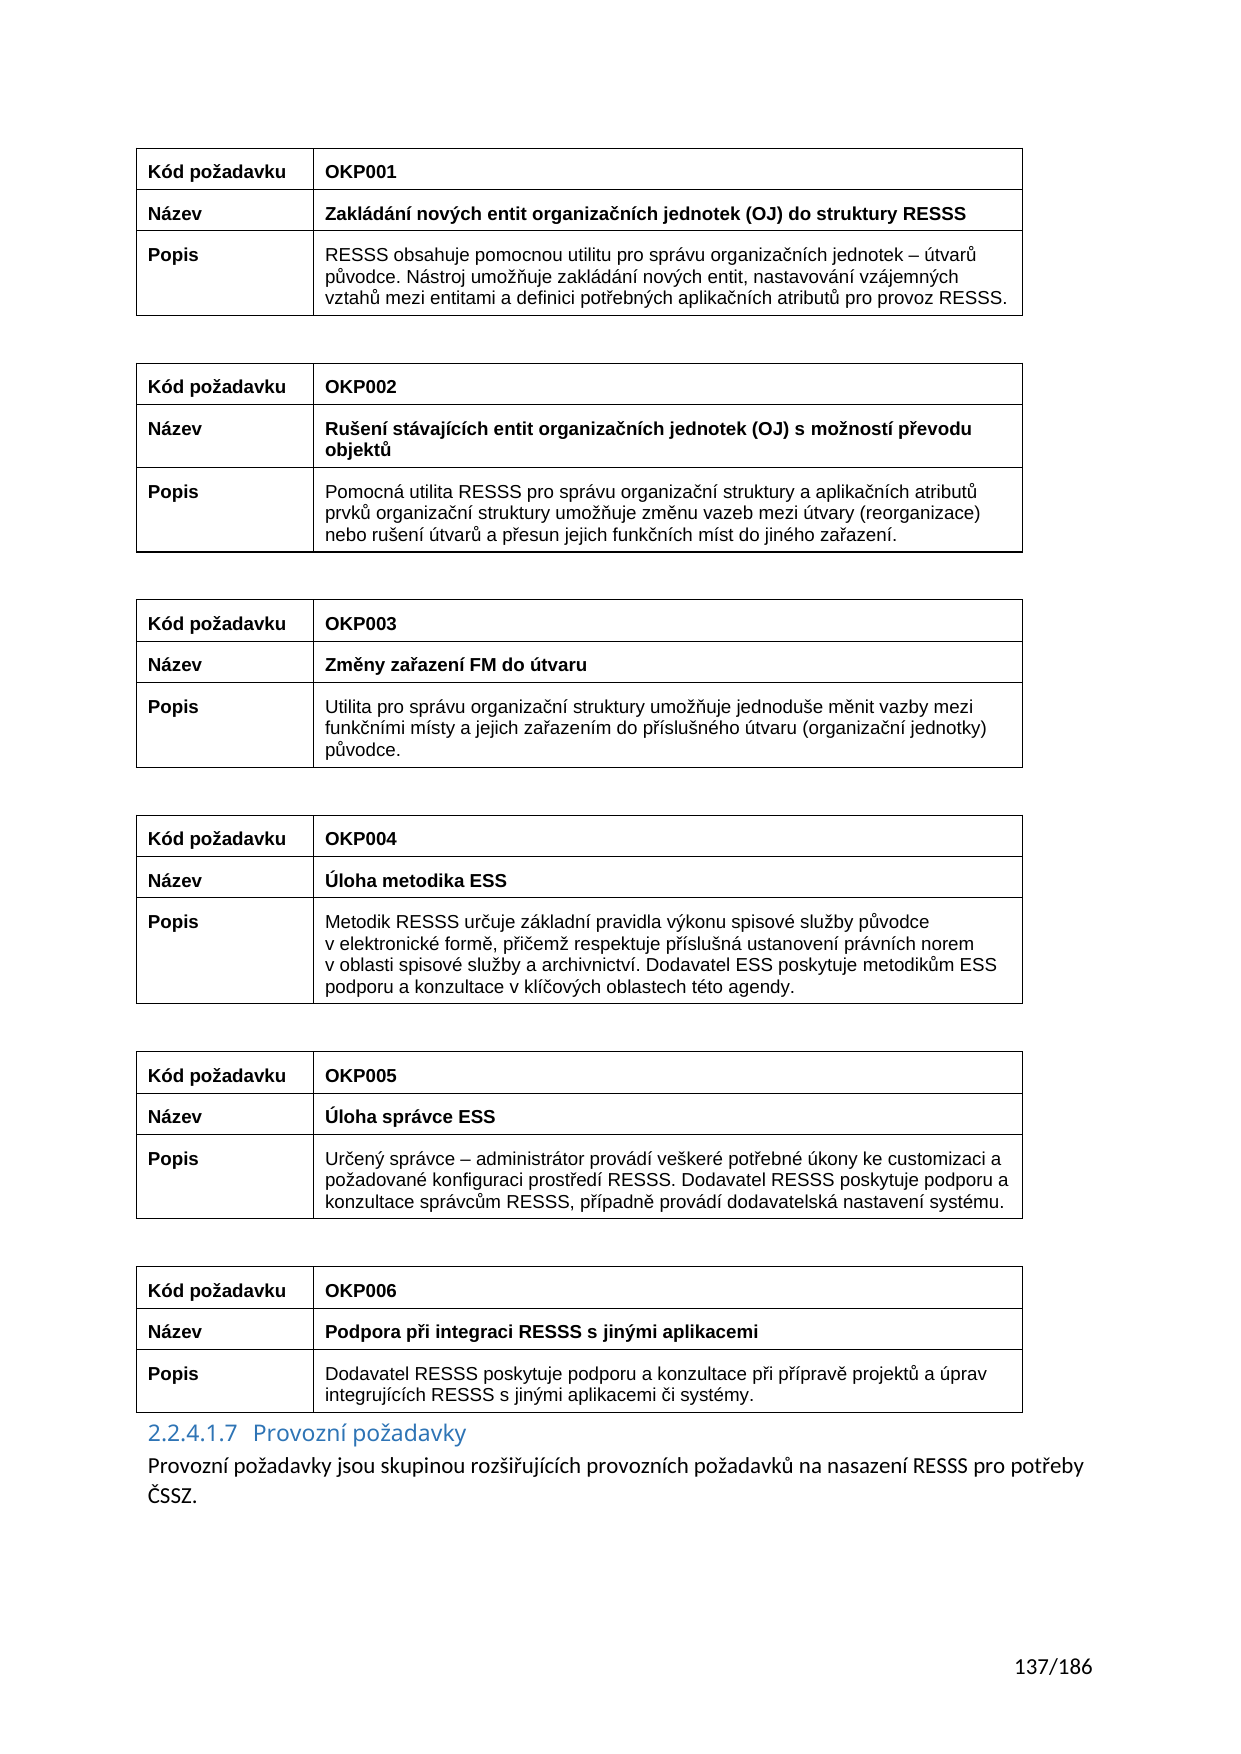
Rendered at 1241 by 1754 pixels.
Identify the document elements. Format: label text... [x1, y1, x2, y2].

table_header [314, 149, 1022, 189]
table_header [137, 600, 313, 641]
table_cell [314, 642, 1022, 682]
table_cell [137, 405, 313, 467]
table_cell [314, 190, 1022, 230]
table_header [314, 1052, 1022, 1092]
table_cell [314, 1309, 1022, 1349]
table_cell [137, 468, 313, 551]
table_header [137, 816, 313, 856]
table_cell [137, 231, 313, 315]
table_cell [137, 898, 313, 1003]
text Provozní požadavky jsou skupinou rozšiřujících provozních požadavků na nasazení RESSS pro potřeby ČSSZ. [148, 1451, 1093, 1509]
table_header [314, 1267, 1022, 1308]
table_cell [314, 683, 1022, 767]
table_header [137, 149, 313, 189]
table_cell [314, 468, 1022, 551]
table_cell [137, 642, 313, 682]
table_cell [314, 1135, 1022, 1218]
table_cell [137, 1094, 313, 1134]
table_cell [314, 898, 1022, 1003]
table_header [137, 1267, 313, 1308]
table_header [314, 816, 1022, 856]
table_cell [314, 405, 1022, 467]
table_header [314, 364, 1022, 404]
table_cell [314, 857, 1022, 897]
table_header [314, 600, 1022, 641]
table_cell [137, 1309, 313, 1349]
subtitle Provozní požadavky [148, 1417, 1093, 1448]
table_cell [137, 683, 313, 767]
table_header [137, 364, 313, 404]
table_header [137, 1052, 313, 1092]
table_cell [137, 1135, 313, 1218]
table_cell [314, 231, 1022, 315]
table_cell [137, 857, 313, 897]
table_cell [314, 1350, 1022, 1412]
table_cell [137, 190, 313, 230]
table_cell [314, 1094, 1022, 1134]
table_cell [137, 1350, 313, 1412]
